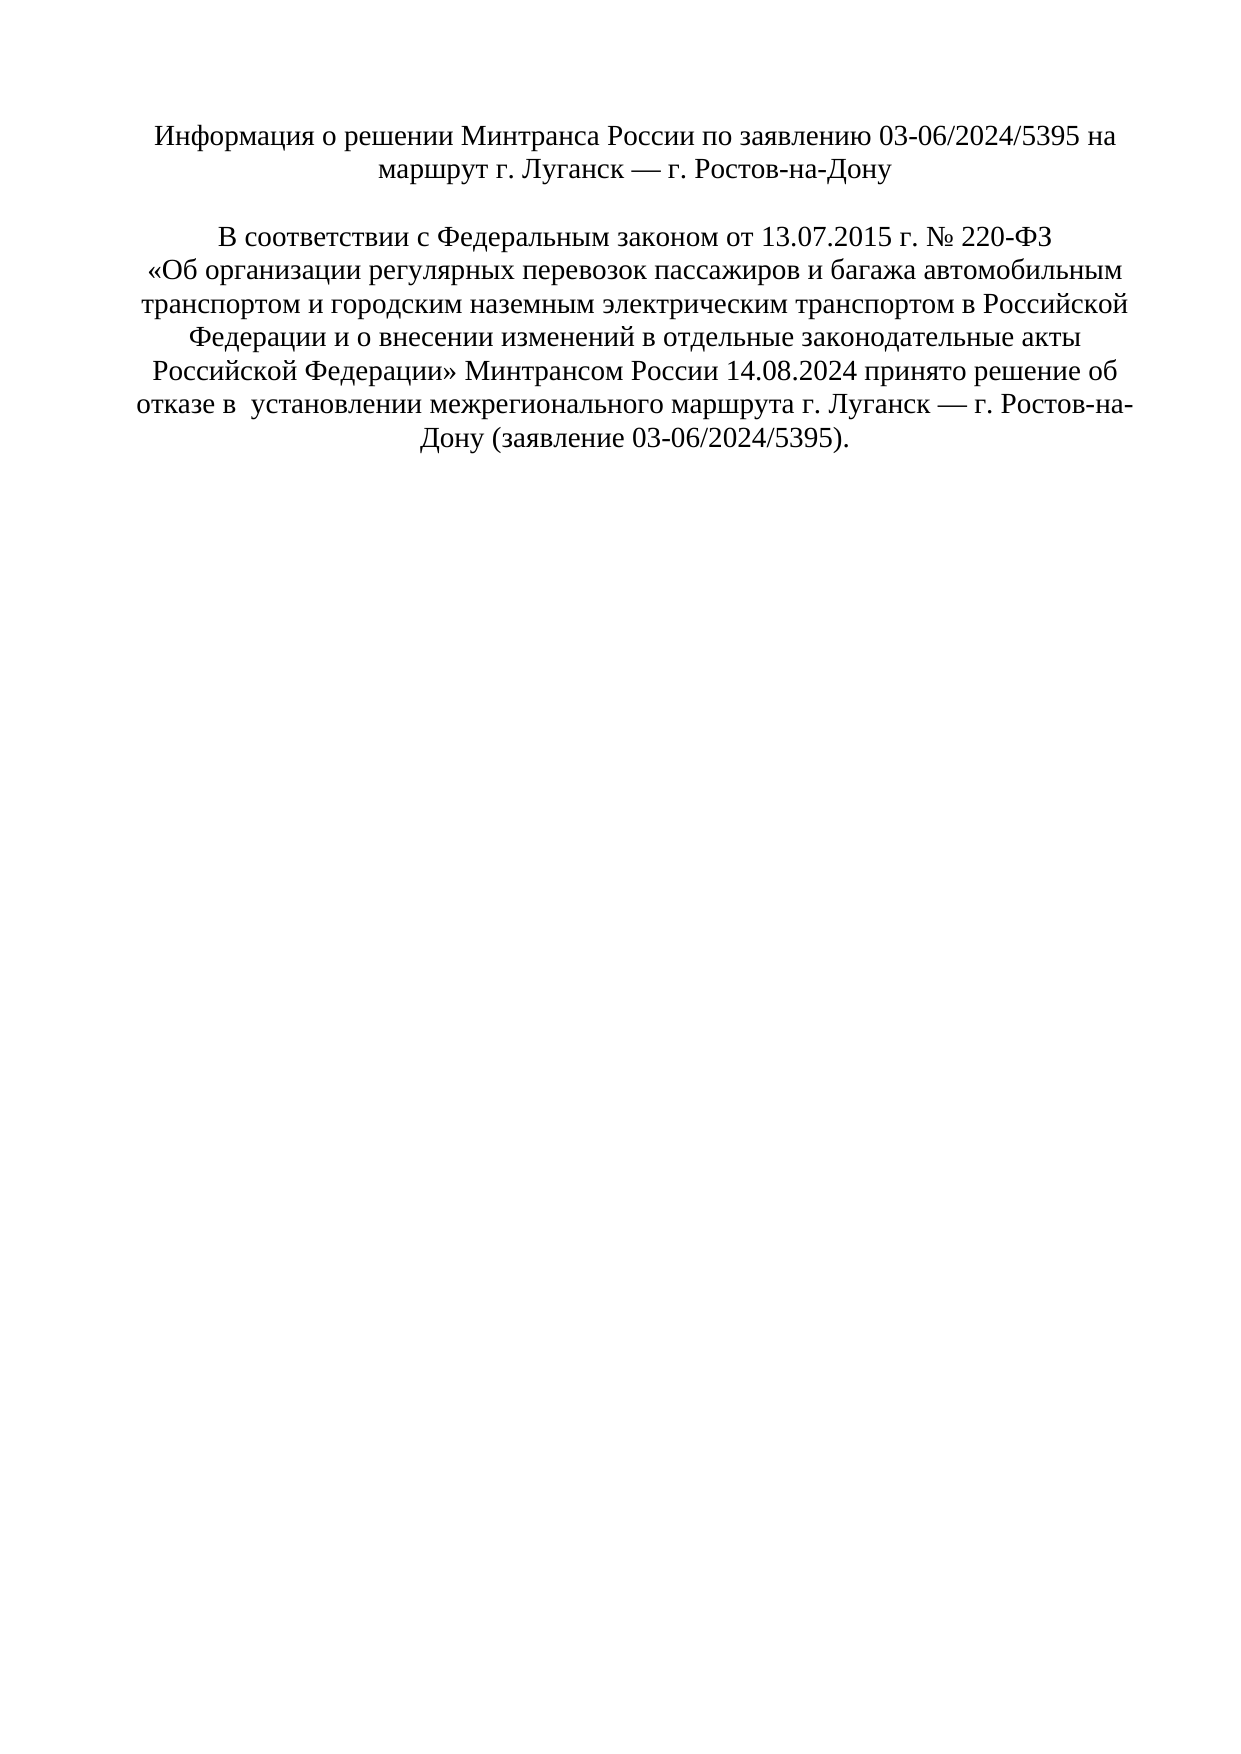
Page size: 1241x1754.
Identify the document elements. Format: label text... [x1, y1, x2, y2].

text В соответствии с Федеральным законом от 13.07.2015 г. № 220-ФЗ «Об организации регулярных перевозок пассажиров и багажа автомобильным транспортом и городским наземным электрическим транспортом в Российской Федерации и о внесении изменений в отдельные законодательные акты Российской Федерации» Минтрансом России 14.08.2024 принято решение об отказе в установлении межрегионального маршрута г. Луганск — г. Ростов-на-Дону (заявление 03-06/2024/5395). [118, 219, 1152, 453]
text Информация о решении Минтранса России по заявлению 03-06/2024/5395 на маршрут г. Луганск — г. Ростов-на-Дону [118, 118, 1152, 185]
